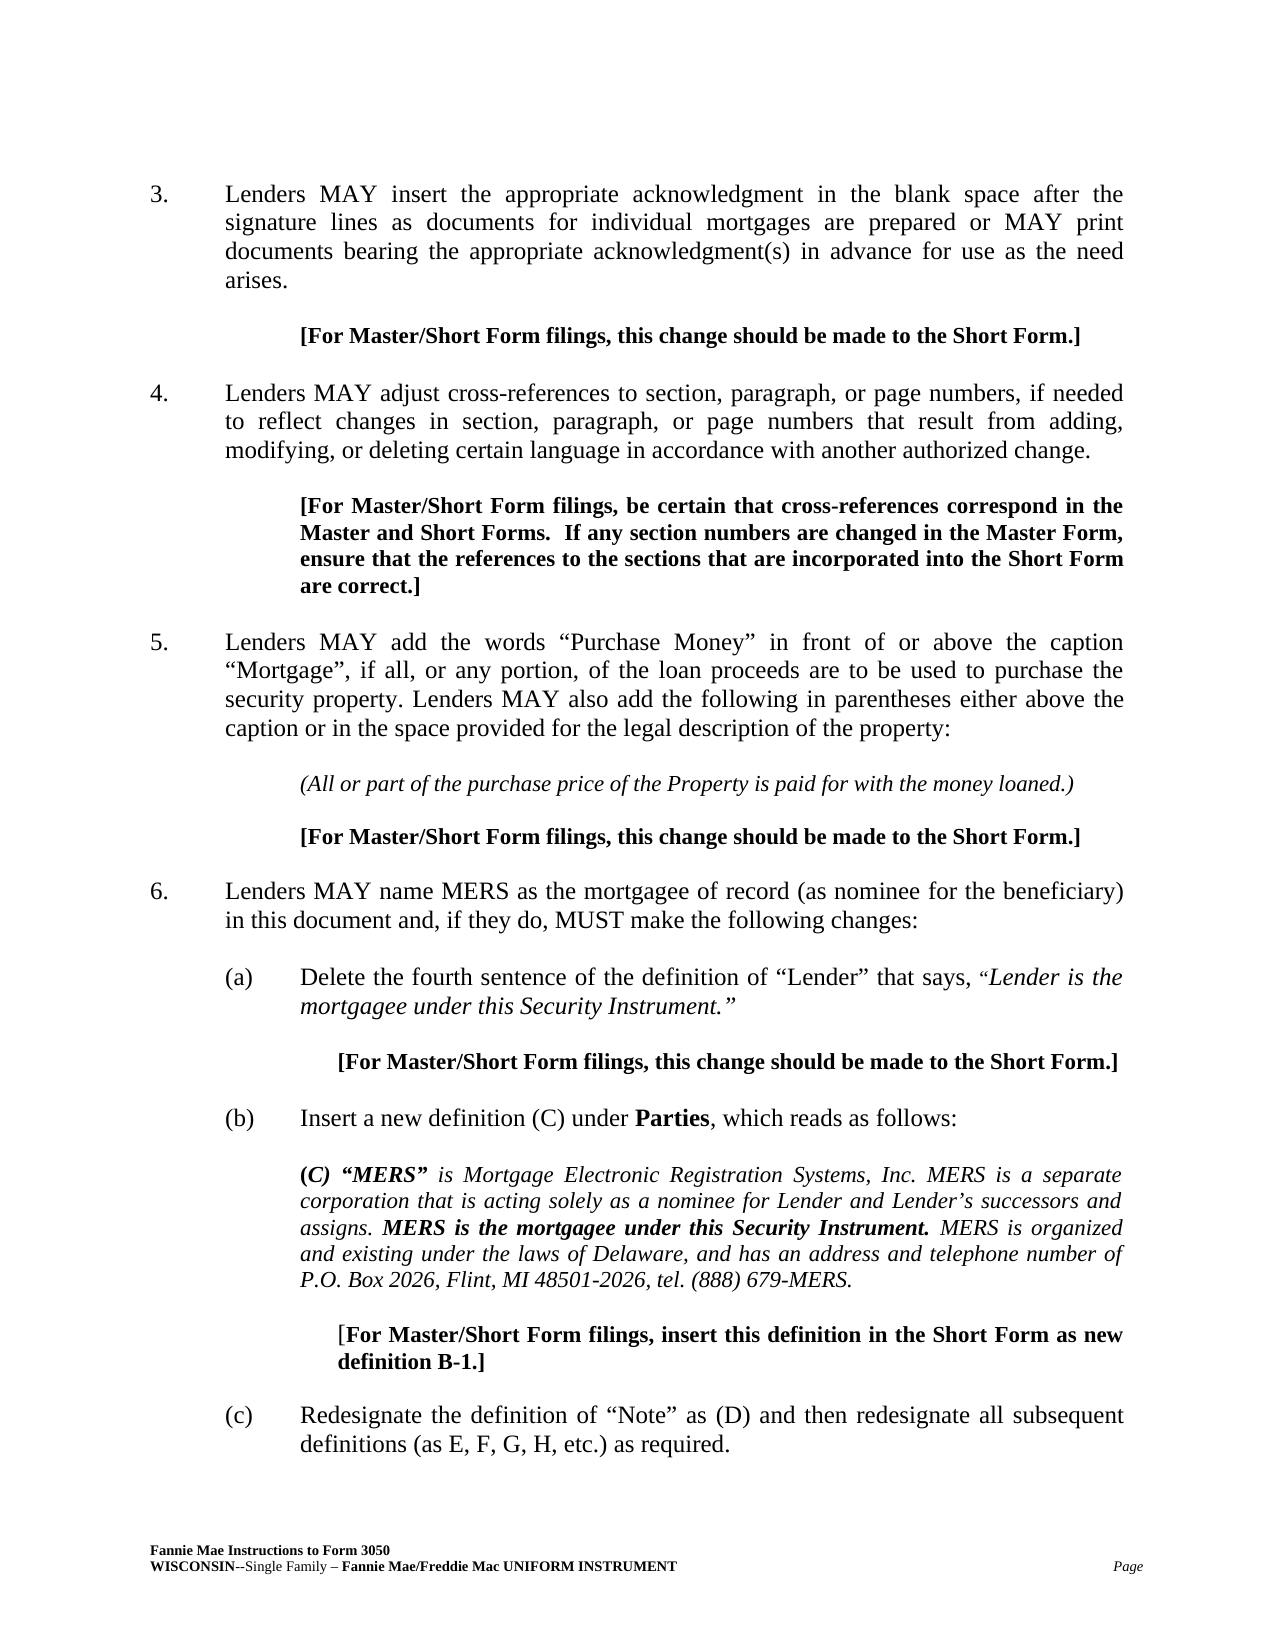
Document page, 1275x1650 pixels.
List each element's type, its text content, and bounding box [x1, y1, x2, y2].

text [For Master/Short Form filings, this change should be made to the Short Form.] [262, 823, 1125, 849]
text [For Master/Short Form filings, insert this definition in the Short Form as new definition B-1.] [337, 1319, 1125, 1374]
text 5. Lenders add the words “Purchase Money” in front of or above the caption “Mortgage”, if all, or any portion, of the loan proceeds are to be used to purchase the security property. Lenders also add the following in parentheses either above the caption or in the space provided for the legal description of the property: [150, 627, 1125, 742]
text 6. Lenders name MERS as the mortgagee of record (as nominee for the beneficiary) in this document and, if they do, MUST make the following changes: [150, 876, 1125, 933]
text [For Master/Short Form filings, be certain that cross-references correspond in the Master and Short Forms. If any section numbers are changed in the Master Form, ensure that the references to the sections that are incorporated into the Short Form are correct.] [300, 493, 1125, 598]
text [For Master/Short Form filings, this change should be made to the Short Form.] [262, 322, 1125, 349]
text 4. Lenders adjust cross-references to section, paragraph, or page numbers, if needed to reflect changes in section, paragraph, or page numbers that result from adding, modifying, or deleting certain language in accordance with another authorized change. [150, 378, 1125, 464]
text (All or part of the purchase price of the Property is paid for with the money loaned.) [150, 771, 1125, 797]
text [For Master/Short Form filings, this change should be made to the Short Form.] [337, 1048, 1125, 1075]
text 3. Lenders insert the appropriate acknowledgment in the blank space after the signature lines as documents for individual mortgages are prepared or print documents bearing the appropriate acknowledgment(s) in advance for use as the need arises. [150, 179, 1125, 294]
text (c) Redesignate the definition of “Note” as (D) and then redesignate all subsequent definitions (as E, F, G, H, etc.) as required. [225, 1401, 1125, 1458]
text (a) Delete the fourth sentence of the definition of “Lender” that says, “Lender is the mortgagee under this Security Instrument.” [225, 962, 1125, 1020]
text (b) Insert a new definition (C) under Parties, which reads as follows: [150, 1103, 1125, 1132]
text (C) “MERS” is Mortgage Electronic Registration Systems, Inc. MERS is a separate corporation that is acting solely as a nominee for Lender and Lender’s successors and assigns. MERS is the mortgagee under this Security Instrument. MERS is organized and existing under the laws of Delaware, and has an address and telephone number of P.O. Box 2026, Flint, MI 48501-2026, tel. (888) 679-MERS. [300, 1161, 1125, 1293]
